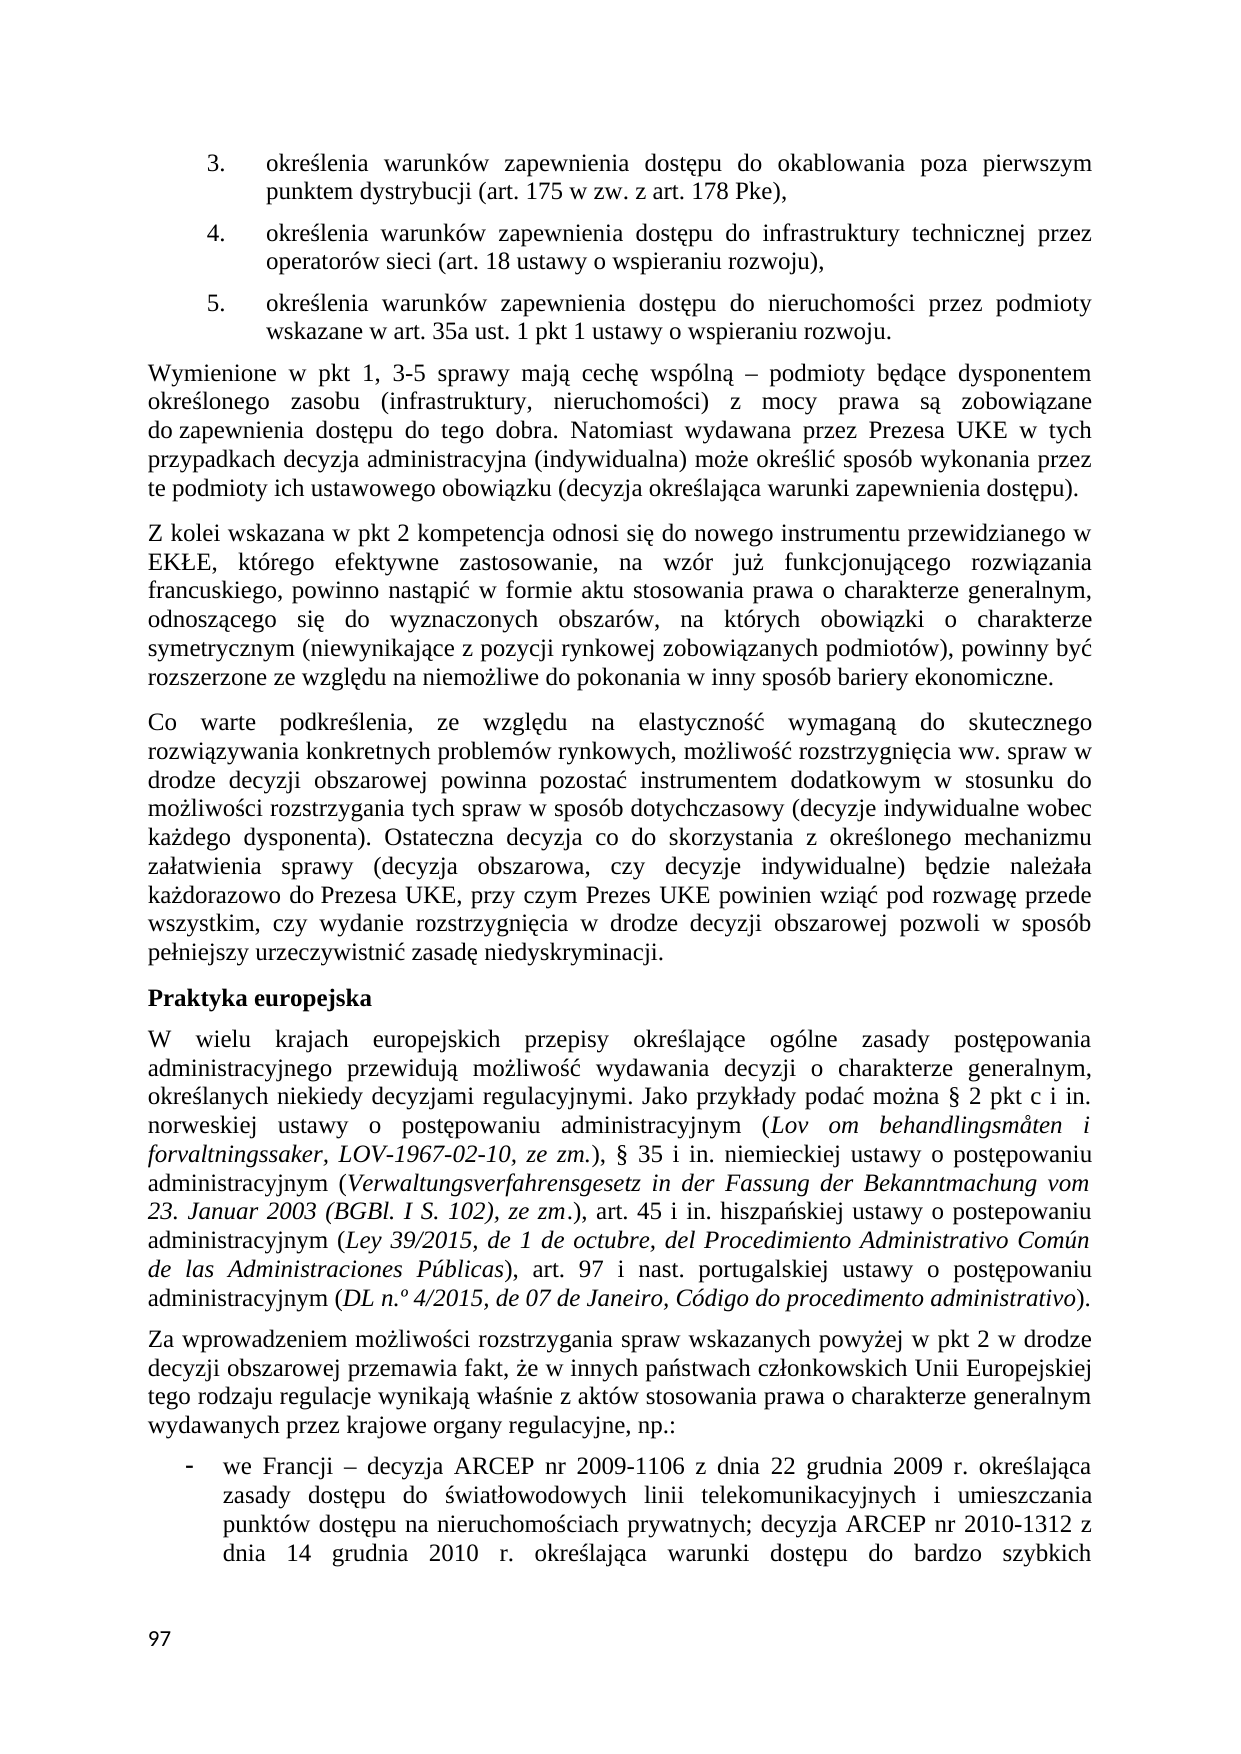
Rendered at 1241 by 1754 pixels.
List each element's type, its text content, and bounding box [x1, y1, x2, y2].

text Praktyka europejska [148, 983, 1093, 1011]
text Za wprowadzeniem możliwości rozstrzygania spraw wskazanych powyżej w pkt 2 w drodze decyzji obszarowej przemawia fakt, że w innych państwach członkowskich Unii Europejskiej tego rodzaju regulacje wynikają właśnie z aktów stosowania prawa o charakterze generalnym wydawanych przez krajowe organy regulacyjne, np.: [148, 1324, 1093, 1439]
text Co warte podkreślenia, ze względu na elastyczność wymaganą do skutecznego rozwiązywania konkretnych problemów rynkowych, możliwość rozstrzygnięcia ww. spraw w drodze decyzji obszarowej powinna pozostać instrumentem dodatkowym w stosunku do możliwości rozstrzygania tych spraw w sposób dotychczasowy (decyzje indywidualne wobec każdego dysponenta). Ostateczna decyzja co do skorzystania z określonego mechanizmu załatwienia sprawy (decyzja obszarowa, czy decyzje indywidualne) będzie należała każdorazowo do Prezesa UKE, przy czym Prezes UKE powinien wziąć pod rozwagę przede wszystkim, czy wydanie rozstrzygnięcia w drodze decyzji obszarowej pozwoli w sposób pełniejszy urzeczywistnić zasadę niedyskryminacji. [148, 707, 1093, 966]
text 5. określenia warunków zapewnienia dostępu do nieruchomości przez podmioty wskazane w art. 35a ust. 1 pkt 1 ustawy o wspieraniu rozwoju. [207, 288, 1093, 345]
text Z kolei wskazana w pkt 2 kompetencja odnosi się do nowego instrumentu przewidzianego w EKŁE, którego efektywne zastosowanie, na wzór już funkcjonującego rozwiązania francuskiego, powinno nastąpić w formie aktu stosowania prawa o charakterze generalnym, odnoszącego się do wyznaczonych obszarów, na których obowiązki o charakterze symetrycznym (niewynikające z pozycji rynkowej zobowiązanych podmiotów), powinny być rozszerzone ze względu na niemożliwe do pokonania w inny sposób bariery ekonomiczne. [148, 518, 1093, 691]
text W wielu krajach europejskich przepisy określające ogólne zasady postępowania administracyjnego przewidują możliwość wydawania decyzji o charakterze generalnym, określanych niekiedy decyzjami regulacyjnymi. Jako przykłady podać można § 2 pkt c i in. norweskiej ustawy o postępowaniu administracyjnym (Lov om behandlingsmåten i forvaltningssaker, LOV-1967-02-10, ze zm.), § 35 i in. niemieckiej ustawy o postępowaniu administracyjnym (Verwaltungsverfahrensgesetz in der Fassung der Bekanntmachung vom 23. Januar 2003 (BGBl. I S. 102), ze zm.), art. 45 i in. hiszpańskiej ustawy o postepowaniu administracyjnym (Ley 39/2015, de 1 de octubre, del Procedimiento Administrativo Común de las Administraciones Públicas), art. 97 i nast. portugalskiej ustawy o postępowaniu administracyjnym (DL n.º 4/2015, de 07 de Janeiro, Código do procedimento administrativo). [148, 1024, 1093, 1311]
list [185, 1451, 1093, 1566]
text Wymienione w pkt 1, 3-5 sprawy mają cechę wspólną – podmioty będące dysponentem określonego zasobu (infrastruktury, nieruchomości) z mocy prawa są zobowiązane do zapewnienia dostępu do tego dobra. Natomiast wydawana przez Prezesa UKE w tych przypadkach decyzja administracyjna (indywidualna) może określić sposób wykonania przez te podmioty ich ustawowego obowiązku (decyzja określająca warunki zapewnienia dostępu). [148, 358, 1093, 501]
text 4. określenia warunków zapewnienia dostępu do infrastruktury technicznej przez operatorów sieci (art. 18 ustawy o wspieraniu rozwoju), [207, 218, 1093, 275]
text 3. określenia warunków zapewnienia dostępu do okablowania poza pierwszym punktem dystrybucji (art. 175 w zw. z art. 178 Pke), [207, 148, 1093, 205]
